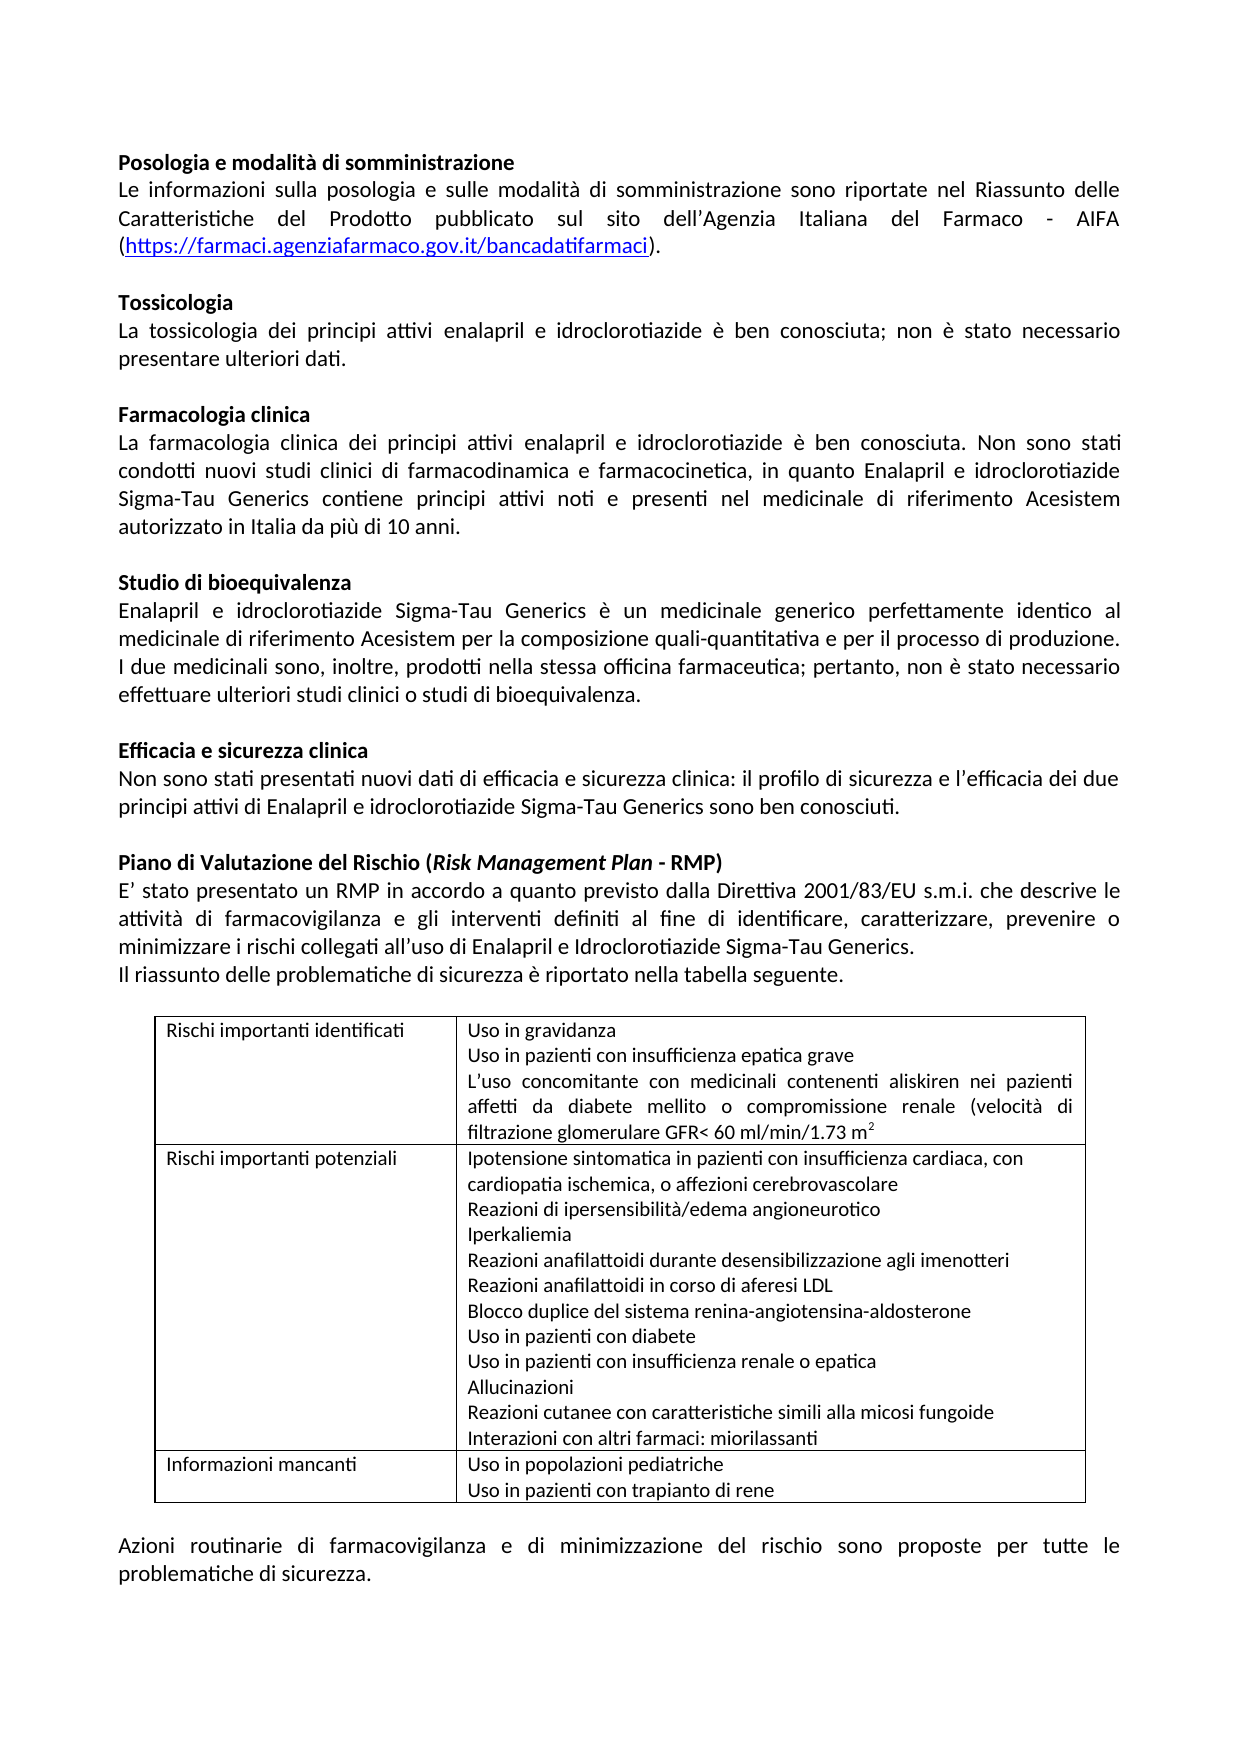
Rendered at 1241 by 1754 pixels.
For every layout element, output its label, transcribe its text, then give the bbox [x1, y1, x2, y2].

table_header Uso in gravidanza Uso in pazienti con insufficienza epatica grave L’uso concomitante con medicinali contenenti aliskiren nei pazienti affetti da diabete mellito o compromissione renale (velocità di filtrazione glomerulare GFR< 60 ml/min/1.73 m2 [457, 1017, 1085, 1144]
list E’ stato presentato un RMP in accordo a quanto previsto dalla Direttiva 2001/83/EU s.m.i. che descrive le attività di farmacovigilanza e gli interventi definiti al fine di identificare, caratterizzare, prevenire o minimizzare i rischi collegati all’uso di Enalapril e Idroclorotiazide Sigma-Tau Generics. [118, 876, 1122, 960]
text Posologia e modalità di somministrazione [118, 148, 1121, 176]
text Studio di bioequivalenza [118, 568, 1122, 596]
table_cell Uso in popolazioni pediatriche Uso in pazienti con trapianto di rene [457, 1451, 1085, 1502]
text Farmacologia clinica [118, 400, 1121, 428]
table_header Rischi importanti identificati [156, 1017, 456, 1144]
list Piano di Valutazione del Rischio (Risk Management Plan - RMP) [118, 848, 1122, 876]
text Enalapril e idroclorotiazide Sigma-Tau Generics è un medicinale generico perfettamente identico al medicinale di riferimento Acesistem per la composizione quali-quantitativa e per il processo di produzione. I due medicinali sono, inoltre, prodotti nella stessa officina farmaceutica; pertanto, non è stato necessario effettuare ulteriori studi clinici o studi di bioequivalenza. [118, 596, 1122, 708]
text La farmacologia clinica dei principi attivi enalapril e idroclorotiazide è ben conosciuta. Non sono stati condotti nuovi studi clinici di farmacodinamica e farmacocinetica, in quanto Enalapril e idroclorotiazide Sigma-Tau Generics contiene principi attivi noti e presenti nel medicinale di riferimento Acesistem autorizzato in Italia da più di 10 anni. [118, 428, 1122, 540]
text Tossicologia [118, 288, 1121, 316]
table_cell Ipotensione sintomatica in pazienti con insufficienza cardiaca, con cardiopatia ischemica, o affezioni cerebrovascolare Reazioni di ipersensibilità/edema angioneurotico Iperkaliemia Reazioni anafilattoidi durante desensibilizzazione agli imenotteri Reazioni anafilattoidi in corso di aferesi LDL Blocco duplice del sistema renina-angiotensina-aldosterone Uso in pazienti con diabete Uso in pazienti con insufficienza renale o epatica Allucinazioni Reazioni cutanee con caratteristiche simili alla micosi fungoide Interazioni con altri farmaci: miorilassanti [457, 1145, 1085, 1450]
text Le informazioni sulla posologia e sulle modalità di somministrazione sono riportate nel Riassunto delle Caratteristiche del Prodotto pubblicato sul sito dell’Agenzia Italiana del Farmaco - AIFA (https://farmaci.agenziafarmaco.gov.it/bancadatifarmaci). [118, 176, 1121, 260]
list Azioni routinarie di farmacovigilanza e di minimizzazione del rischio sono proposte per tutte le problematiche di sicurezza. [118, 1531, 1122, 1587]
list Il riassunto delle problematiche di sicurezza è riportato nella tabella seguente. [118, 960, 1122, 988]
text Efficacia e sicurezza clinica [118, 736, 1122, 764]
text Non sono stati presentati nuovi dati di efficacia e sicurezza clinica: il profilo di sicurezza e l’efficacia dei due principi attivi di Enalapril e idroclorotiazide Sigma-Tau Generics sono ben conosciuti. [118, 764, 1122, 820]
table_cell Informazioni mancanti [156, 1451, 456, 1502]
table_cell Rischi importanti potenziali [156, 1145, 456, 1450]
text La tossicologia dei principi attivi enalapril e idroclorotiazide è ben conosciuta; non è stato necessario presentare ulteriori dati. [118, 316, 1121, 372]
